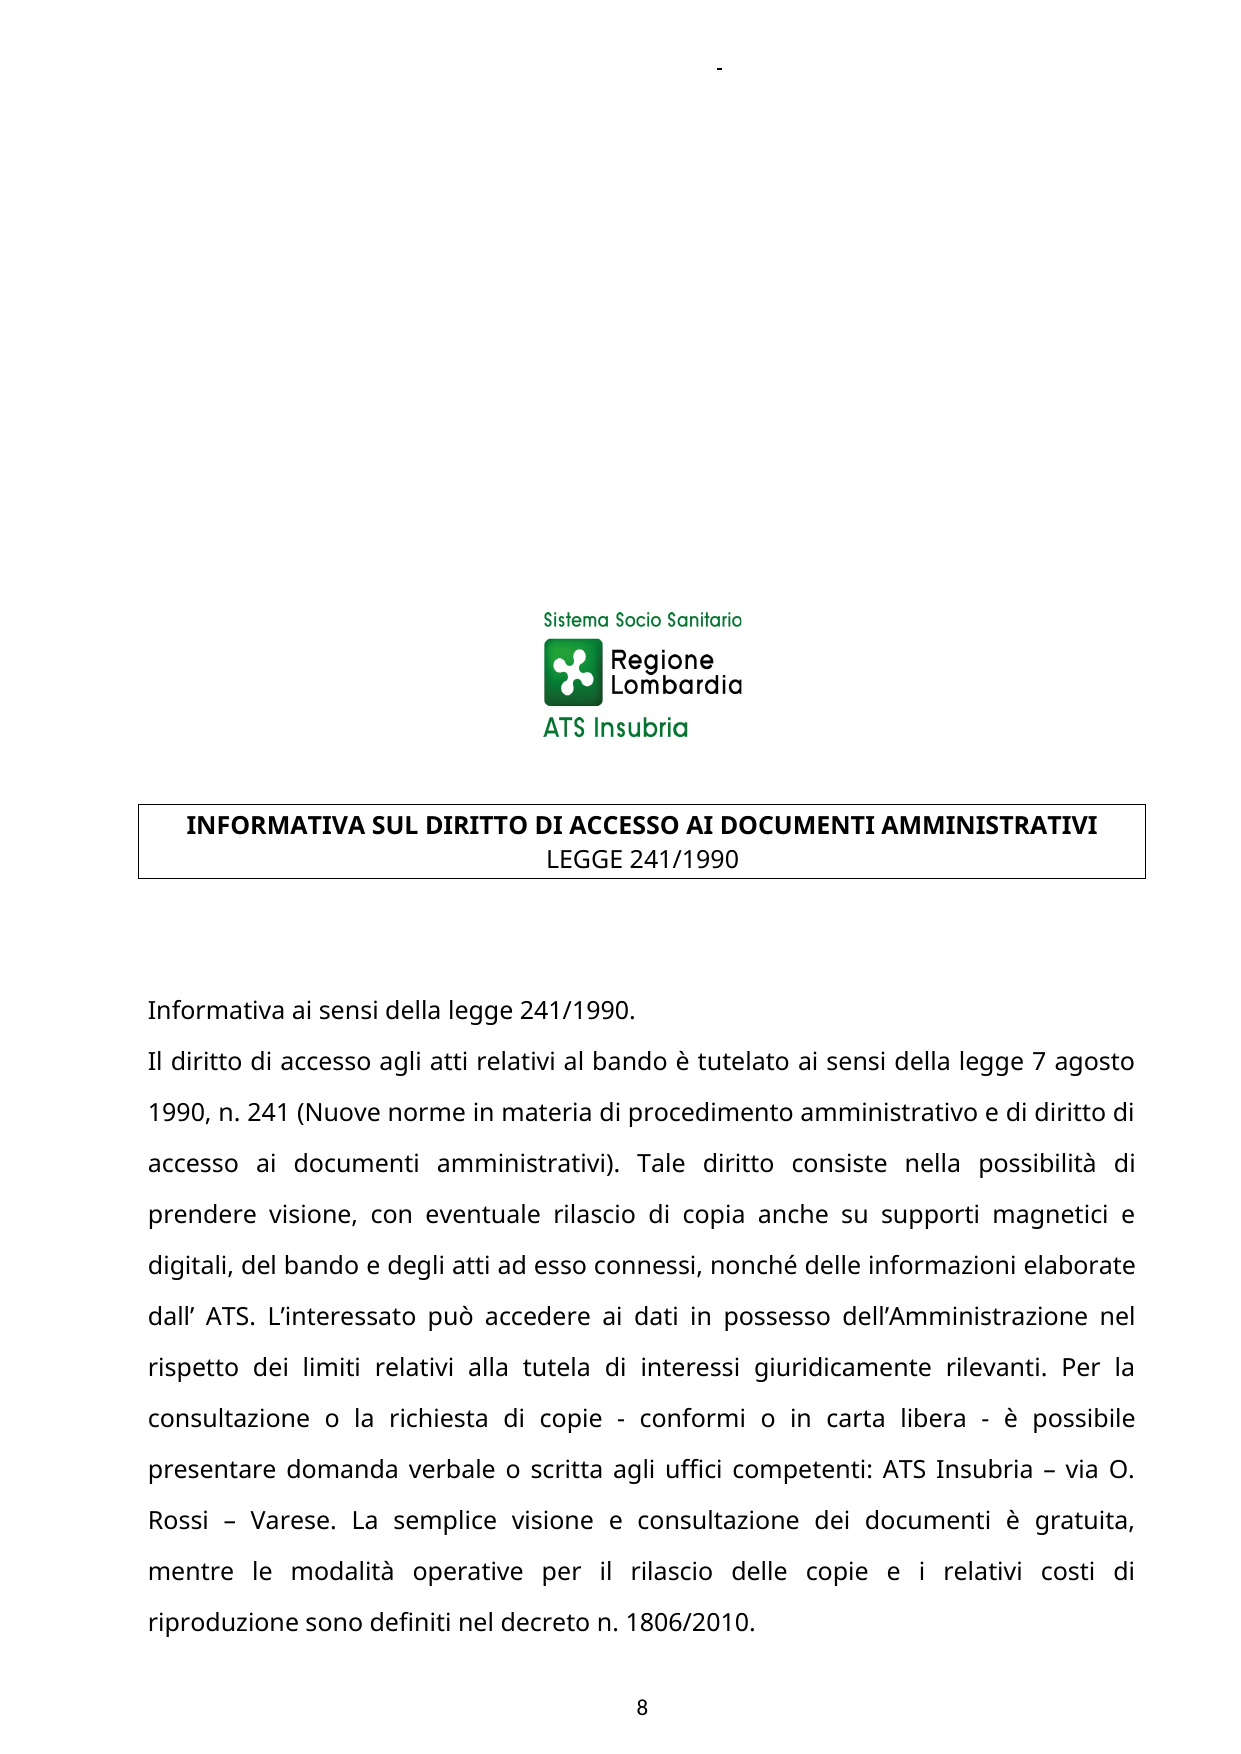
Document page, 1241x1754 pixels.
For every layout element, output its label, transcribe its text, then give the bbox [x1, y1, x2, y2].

text LEGGE 241/1990 [139, 838, 1145, 878]
text Il diritto di accesso agli atti relativi al bando è tutelato ai sensi della legge 7 agosto 1990, n. 241 (Nuove norme in materia di procedimento amministrativo e di diritto di accesso ai documenti amministrativi). Tale diritto consiste nella possibilità di prendere visione, con eventuale rilascio di copia anche su supporti magnetici e digitali, del bando e degli atti ad esso connessi, nonché delle informazioni elaborate dall’ ATS. L’interessato può accedere ai dati in possesso dell’Amministrazione nel rispetto dei limiti relativi alla tutela di interessi giuridicamente rilevanti. Per la consultazione o la richiesta di copie - conformi o in carta libera - è possibile presentare domanda verbale o scritta agli uffici competenti: ATS Insubria – via O. Rossi – Varese. La semplice visione e consultazione dei documenti è gratuita, mentre le modalità operative per il rilascio delle copie e i relativi costi di riproduzione sono definiti nel decreto n. 1806/2010. [148, 1043, 1137, 1639]
picture [543, 612, 742, 737]
text Informativa ai sensi della legge 241/1990. [148, 992, 1137, 1027]
text INFORMATIVA SUL DIRITTO DI ACCESSO AI DOCUMENTI AMMINISTRATIVI [139, 805, 1145, 838]
